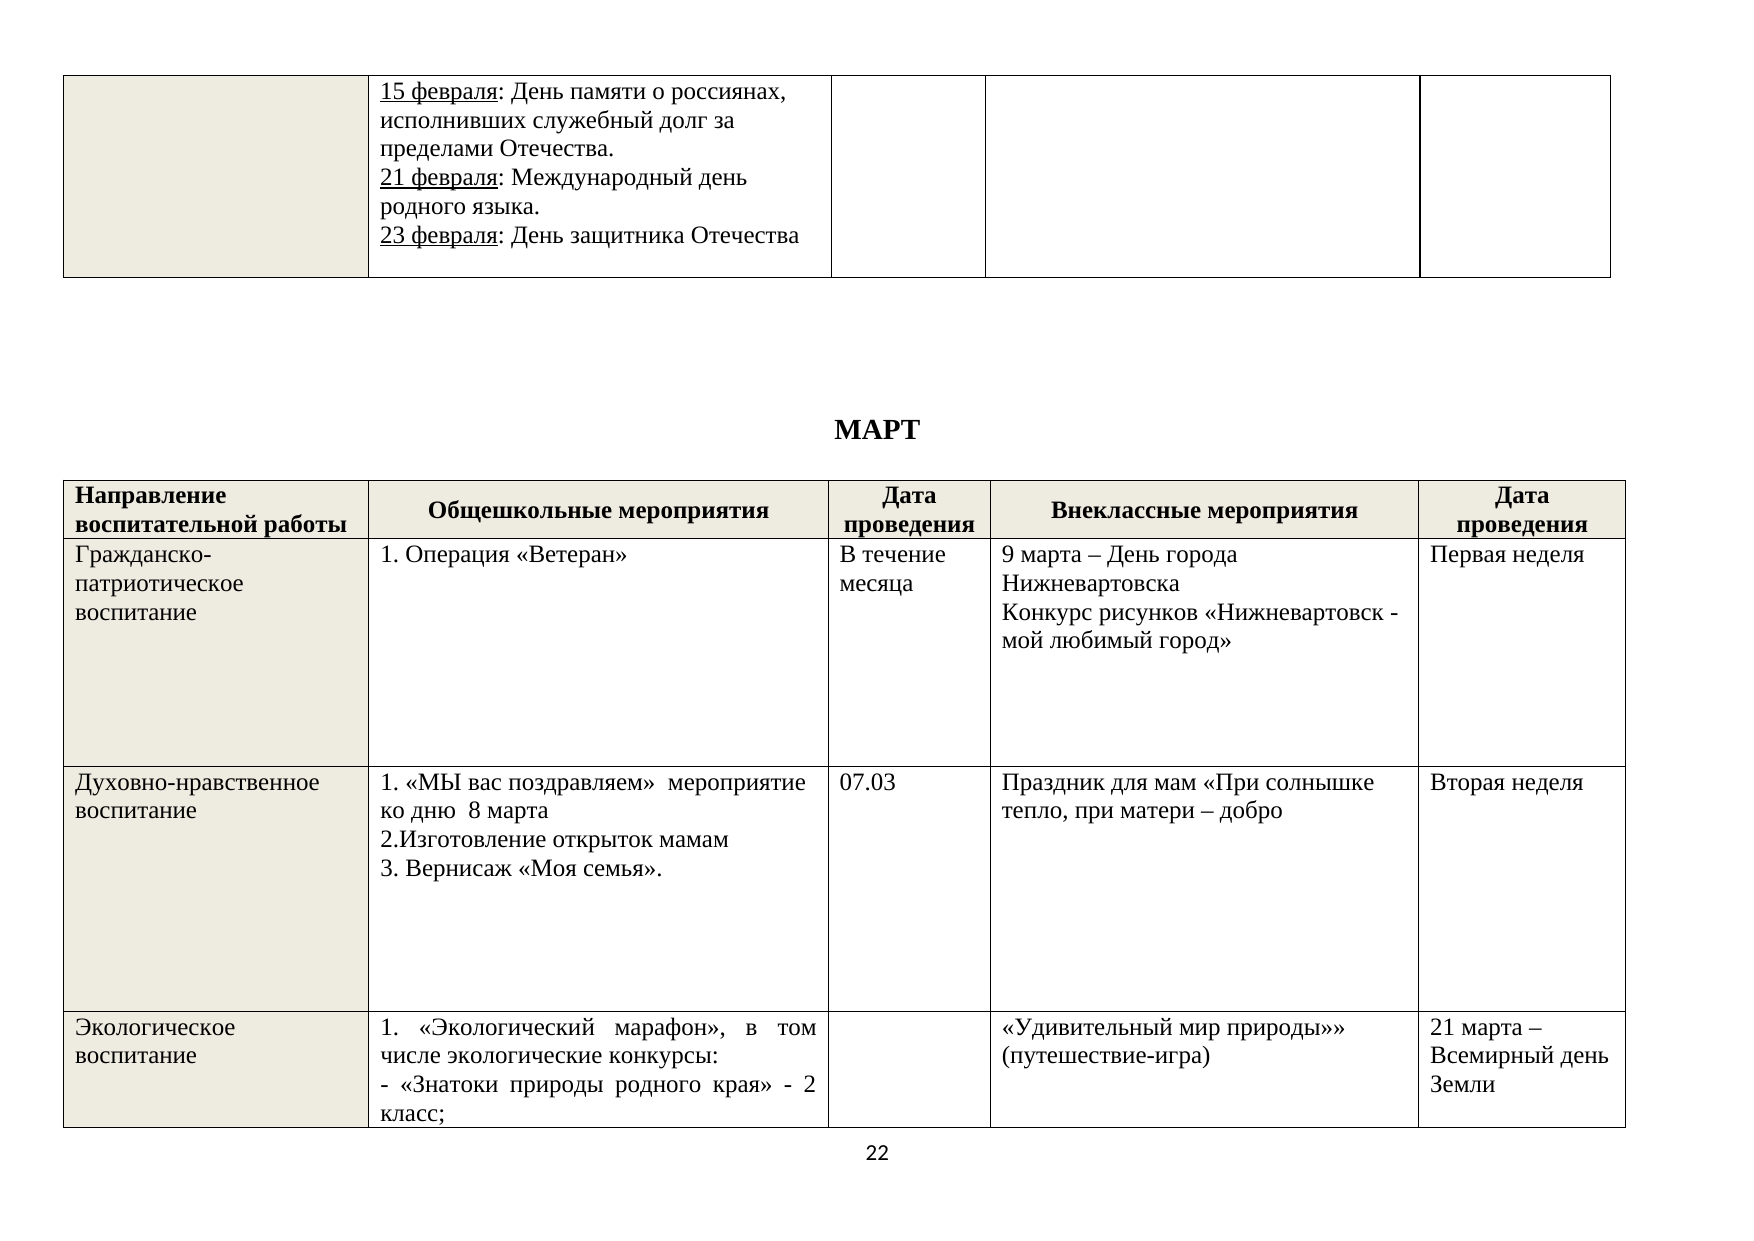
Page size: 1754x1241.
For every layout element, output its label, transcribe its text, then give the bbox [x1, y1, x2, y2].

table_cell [1419, 1012, 1625, 1127]
text МАРТ [75, 412, 1679, 446]
table_cell Праздник для мам «При солнышке тепло, при матери – добро [991, 767, 1418, 1011]
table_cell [64, 1012, 368, 1127]
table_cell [991, 1012, 1418, 1127]
table_header Дата проведения [1419, 481, 1625, 538]
table_cell Первая неделя [1419, 539, 1625, 766]
table_cell Гражданско-патриотическое воспитание [64, 539, 368, 766]
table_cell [369, 1012, 828, 1127]
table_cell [64, 76, 368, 277]
table_cell [1421, 76, 1610, 277]
table_cell 07.03 [829, 767, 990, 1011]
table_cell Духовно-нравственное воспитание [64, 767, 368, 1011]
table_cell В течение месяца [829, 539, 990, 766]
table_header Дата проведения [829, 481, 990, 538]
table_cell 1. «МЫ вас поздравляем» мероприятие ко дню 8 марта 2.Изготовление открыток мамам 3. Вернисаж «Моя семья». [369, 767, 828, 1011]
table_cell Вторая неделя [1419, 767, 1625, 1011]
table_header Направление воспитательной работы [64, 481, 368, 538]
table_cell [832, 76, 985, 277]
table_cell [986, 76, 1419, 277]
table_cell 9 марта – День города Нижневартовска Конкурс рисунков «Нижневартовск - мой любимый город» [991, 539, 1418, 766]
table_cell [829, 1012, 990, 1127]
table_header Внеклассные мероприятия [991, 481, 1418, 538]
table_header Общешкольные мероприятия [369, 481, 828, 538]
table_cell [369, 76, 831, 277]
table_cell 1. Операция «Ветеран» [369, 539, 828, 766]
